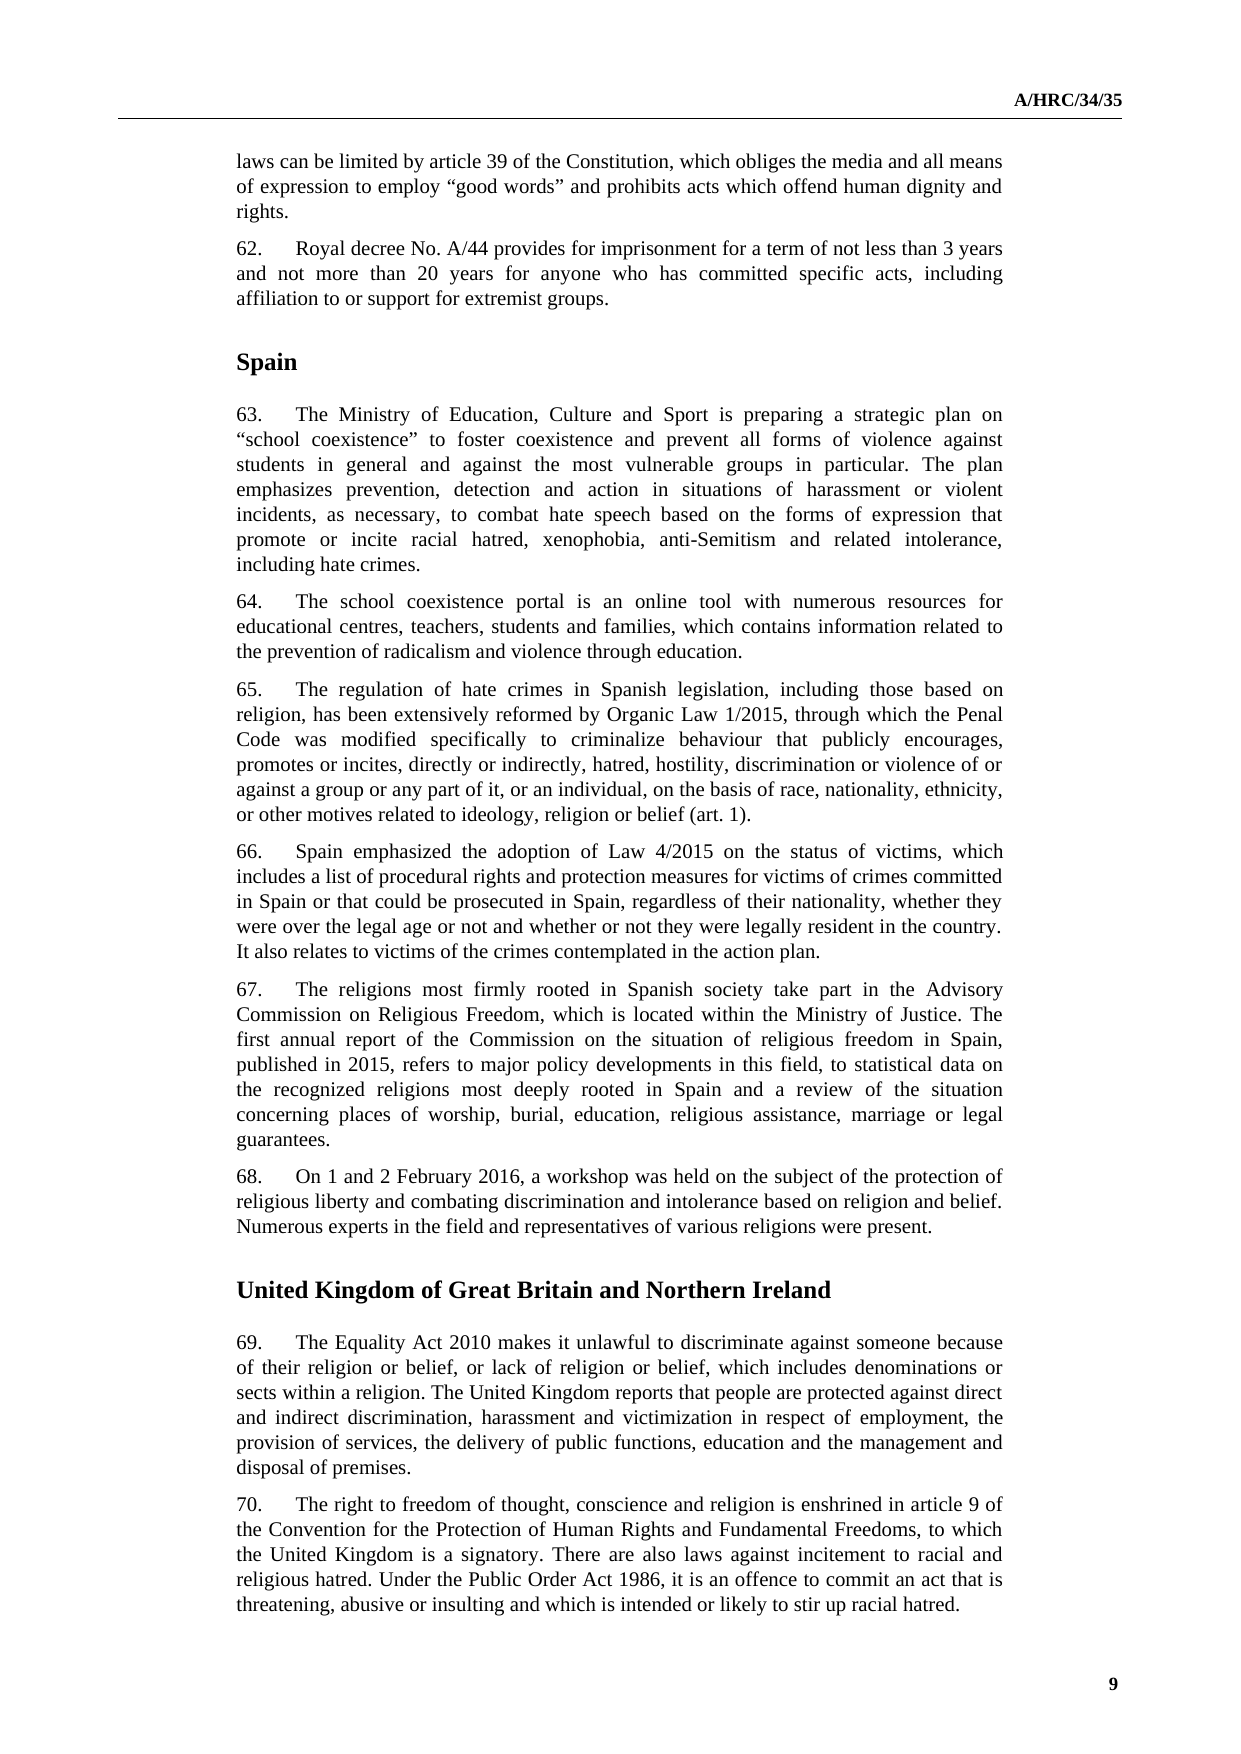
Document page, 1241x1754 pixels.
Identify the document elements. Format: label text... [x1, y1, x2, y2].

text 70. The right to freedom of thought, conscience and religion is enshrined in article 9 of the Convention for the Protection of Human Rights and Fundamental Freedoms, to which the United Kingdom is a signatory. There are also laws against incitement to racial and religious hatred. Under the Public Order Act 1986, it is an offence to commit an act that is threatening, abusive or insulting and which is intended or likely to stir up racial hatred. [236, 1491, 1004, 1616]
text 65. The regulation of hate crimes in Spanish legislation, including those based on religion, has been extensively reformed by Organic Law 1/2015, through which the Penal Code was modified specifically to criminalize behaviour that publicly encourages, promotes or incites, directly or indirectly, hatred, hostility, discrimination or violence of or against a group or any part of it, or an individual, on the basis of race, nationality, ethnicity, or other motives related to ideology, religion or belief (art. 1). [236, 676, 1004, 826]
text 64. The school coexistence portal is an online tool with numerous resources for educational centres, teachers, students and families, which contains information related to the prevention of radicalism and violence through education. [236, 588, 1004, 663]
text Spain [118, 348, 1004, 376]
text 66. Spain emphasized the adoption of Law 4/2015 on the status of victims, which includes a list of procedural rights and protection measures for victims of crimes committed in Spain or that could be prosecuted in Spain, regardless of their nationality, whether they were over the legal age or not and whether or not they were legally resident in the country. It also relates to victims of the crimes contemplated in the action plan. [236, 838, 1004, 963]
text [236, 148, 1004, 223]
text 67. The religions most firmly rooted in Spanish society take part in the Advisory Commission on Religious Freedom, which is located within the Ministry of Justice. The first annual report of the Commission on the situation of religious freedom in Spain, published in 2015, refers to major policy developments in this field, to statistical data on the recognized religions most deeply rooted in Spain and a review of the situation concerning places of worship, burial, education, religious assistance, marriage or legal guarantees. [236, 976, 1004, 1151]
text 63. The Ministry of Education, Culture and Sport is preparing a strategic plan on “school coexistence” to foster coexistence and prevent all forms of violence against students in general and against the most vulnerable groups in particular. The plan emphasizes prevention, detection and action in situations of harassment or violent incidents, as necessary, to combat hate speech based on the forms of expression that promote or incite racial hatred, xenophobia, anti-Semitism and related intolerance, including hate crimes. [236, 401, 1004, 576]
text United Kingdom of Great Britain and Northern Ireland [118, 1276, 1004, 1304]
text 69. The Equality Act 2010 makes it unlawful to discriminate against someone because of their religion or belief, or lack of religion or belief, which includes denominations or sects within a religion. The United Kingdom reports that people are protected against direct and indirect discrimination, harassment and victimization in respect of employment, the provision of services, the delivery of public functions, education and the management and disposal of premises. [236, 1329, 1004, 1479]
text 62. Royal decree No. A/44 provides for imprisonment for a term of not less than 3 years and not more than 20 years for anyone who has committed specific acts, including affiliation to or support for extremist groups. [236, 235, 1004, 310]
text 68. On 1 and 2 February 2016, a workshop was held on the subject of the protection of religious liberty and combating discrimination and intolerance based on religion and belief. Numerous experts in the field and representatives of various religions were present. [236, 1163, 1004, 1238]
